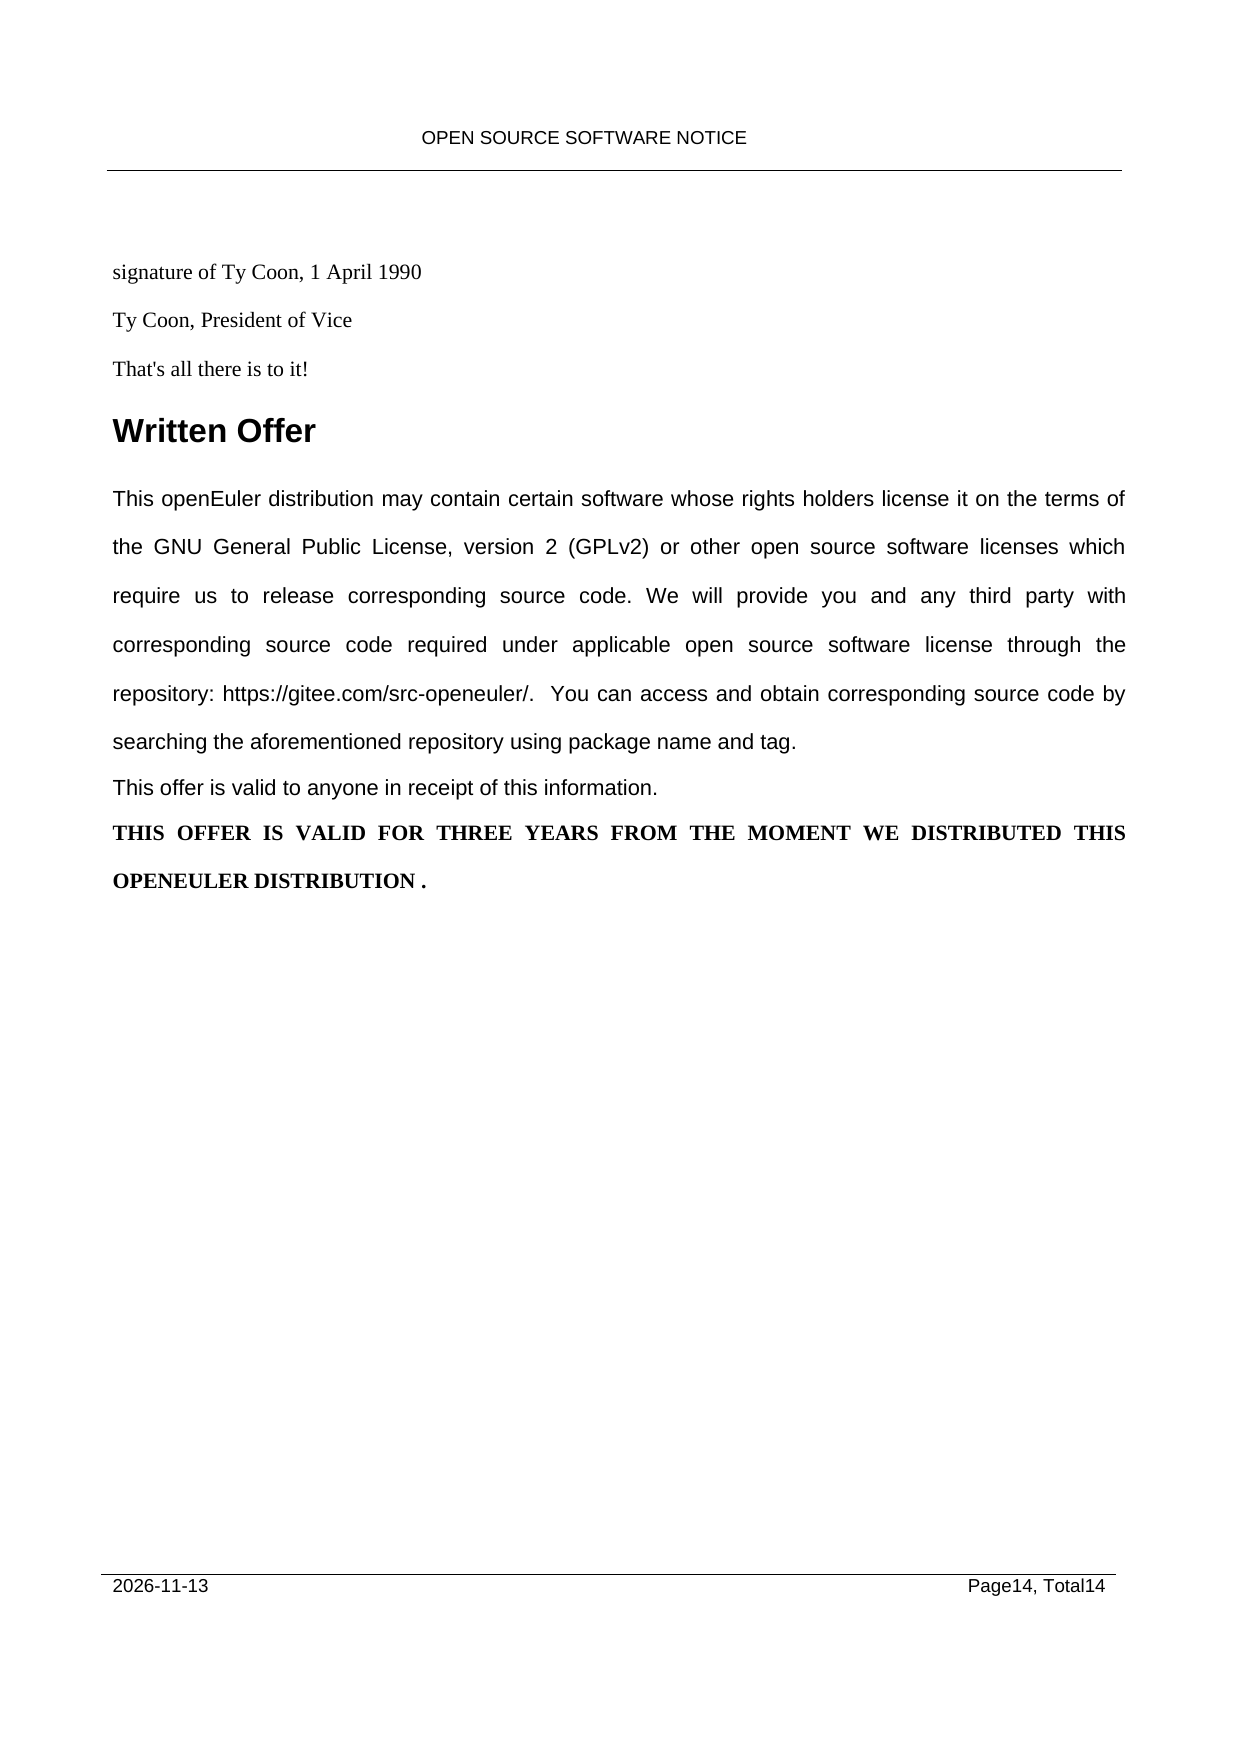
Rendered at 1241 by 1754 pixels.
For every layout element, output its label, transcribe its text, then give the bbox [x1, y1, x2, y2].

text THIS OFFER IS VALID FOR THREE YEARS FROM THE MOMENT WE DISTRIBUTED THIS OPENEULER DISTRIBUTION . [112, 816, 1128, 897]
text This offer is valid to anyone in receipt of this information. [112, 771, 1128, 803]
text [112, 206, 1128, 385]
text This openEuler distribution may contain certain software whose rights holders license it on the terms of the GNU General Public License, version 2 (GPLv2) or other open source software licenses which require us to release corresponding source code. We will provide you and any third party with corresponding source code required under applicable open source software license through the repository: https://gitee.com/src-openeuler/. You can access and obtain corresponding source code by searching the aforementioned repository using package name and tag. [112, 482, 1128, 758]
text Written Offer [112, 398, 1128, 463]
